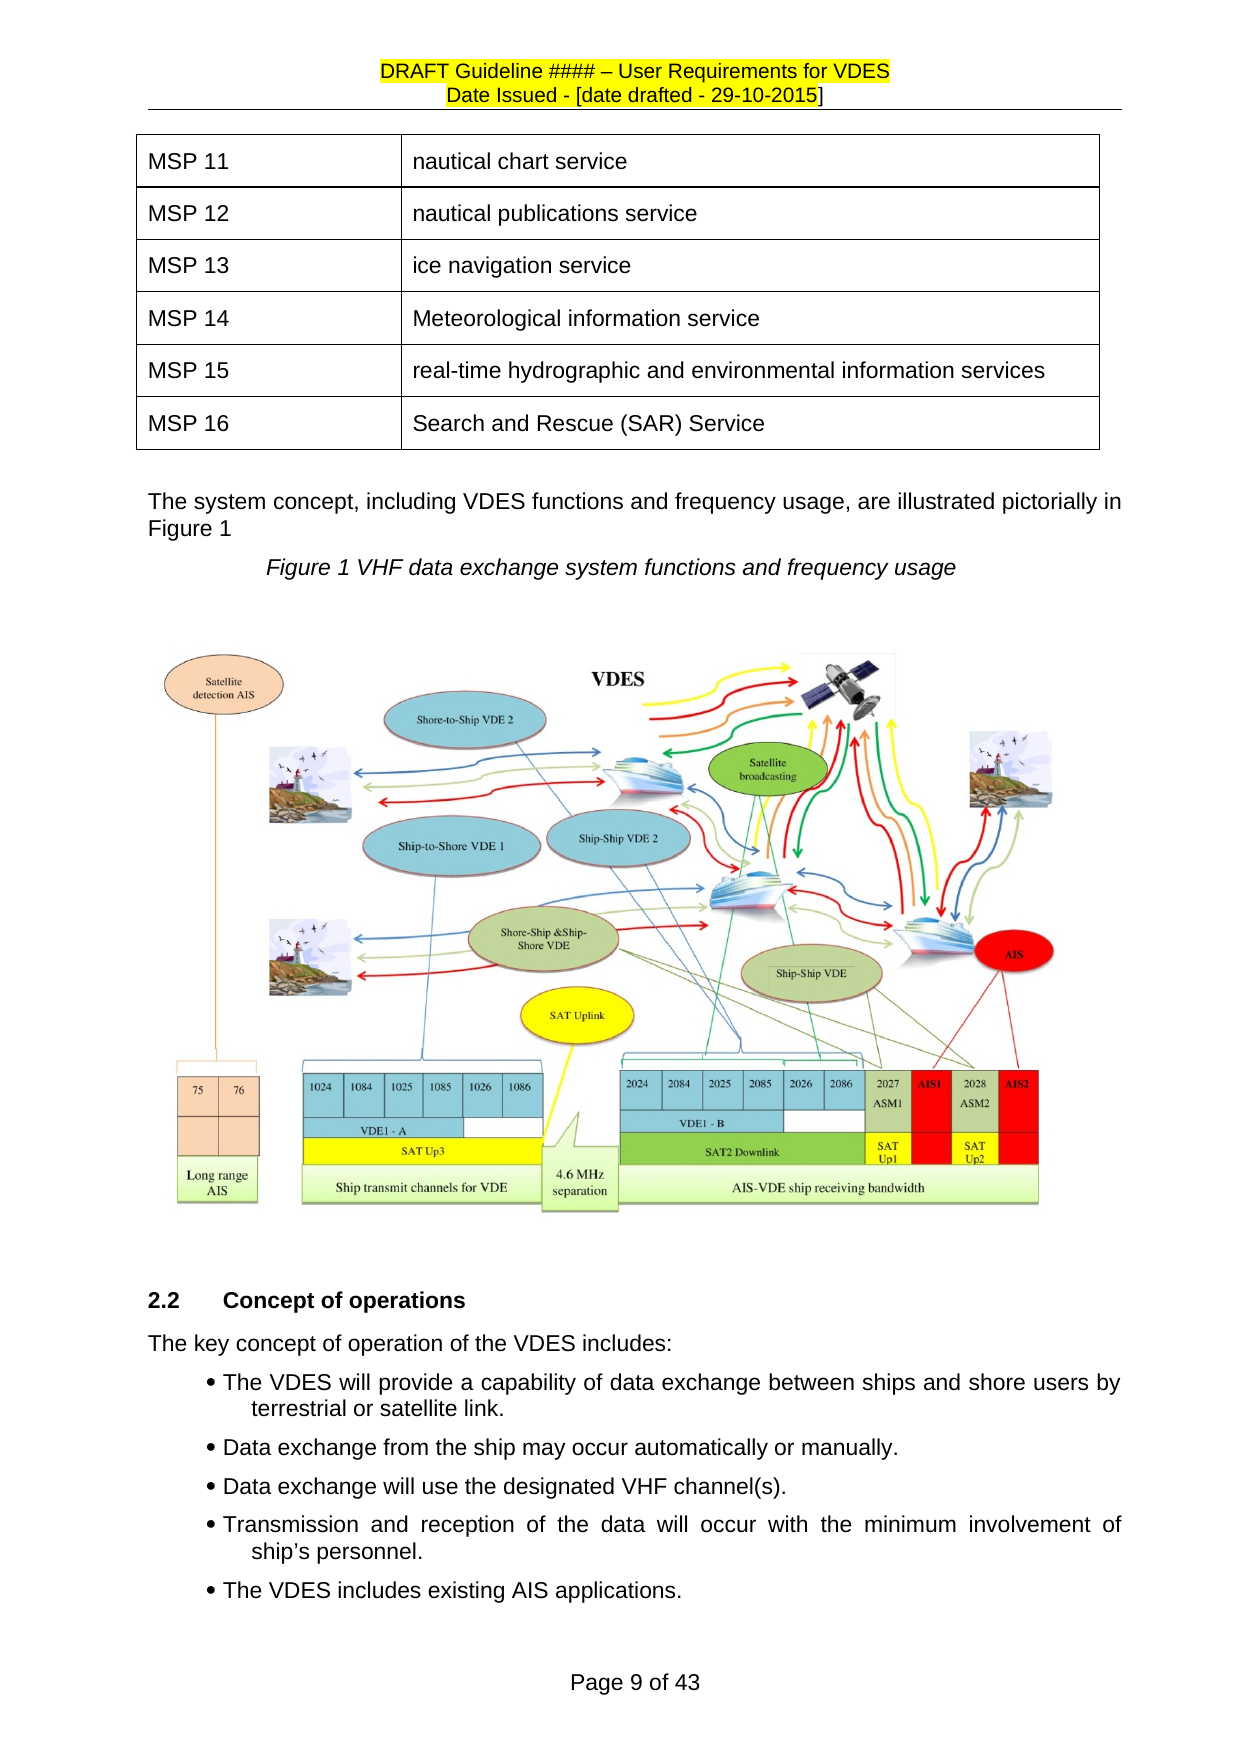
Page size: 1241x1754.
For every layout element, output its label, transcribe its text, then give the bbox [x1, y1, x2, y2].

table_cell MSP 15 [137, 345, 401, 396]
text The VDES includes existing AIS applications. [207, 1577, 1122, 1603]
table_cell MSP 16 [137, 397, 401, 448]
table_cell Search and Rescue (SAR) Service [402, 397, 1099, 448]
text The VDES will provide a capability of data exchange between ships and shore users by terrestrial or satellite link. [207, 1368, 1122, 1421]
table_cell real-time hydrographic and environmental information services [402, 345, 1099, 396]
table_cell ice navigation service [402, 240, 1099, 291]
text Transmission and reception of the data will occur with the minimum involvement of ship’s personnel. [207, 1511, 1122, 1564]
text Data exchange from the ship may occur automatically or manually. [207, 1434, 1122, 1460]
table_cell nautical chart service [402, 135, 1099, 186]
table_cell Meteorological information service [402, 292, 1099, 344]
text The key concept of operation of the VDES includes: [148, 1330, 1122, 1356]
table_cell MSP 11 [137, 135, 401, 186]
table_cell nautical publications service [402, 188, 1099, 239]
picture [147, 592, 1088, 1258]
subtitle Concept of operations [148, 1287, 1122, 1313]
table_cell MSP 14 [137, 292, 401, 344]
table_cell MSP 13 [137, 240, 401, 291]
table_cell MSP 12 [137, 188, 401, 239]
text Data exchange will use the designated VHF channel(s). [207, 1473, 1122, 1499]
text The system concept, including VDES functions and frequency usage, are illustrated pictorially in Figure 1 [148, 488, 1122, 541]
